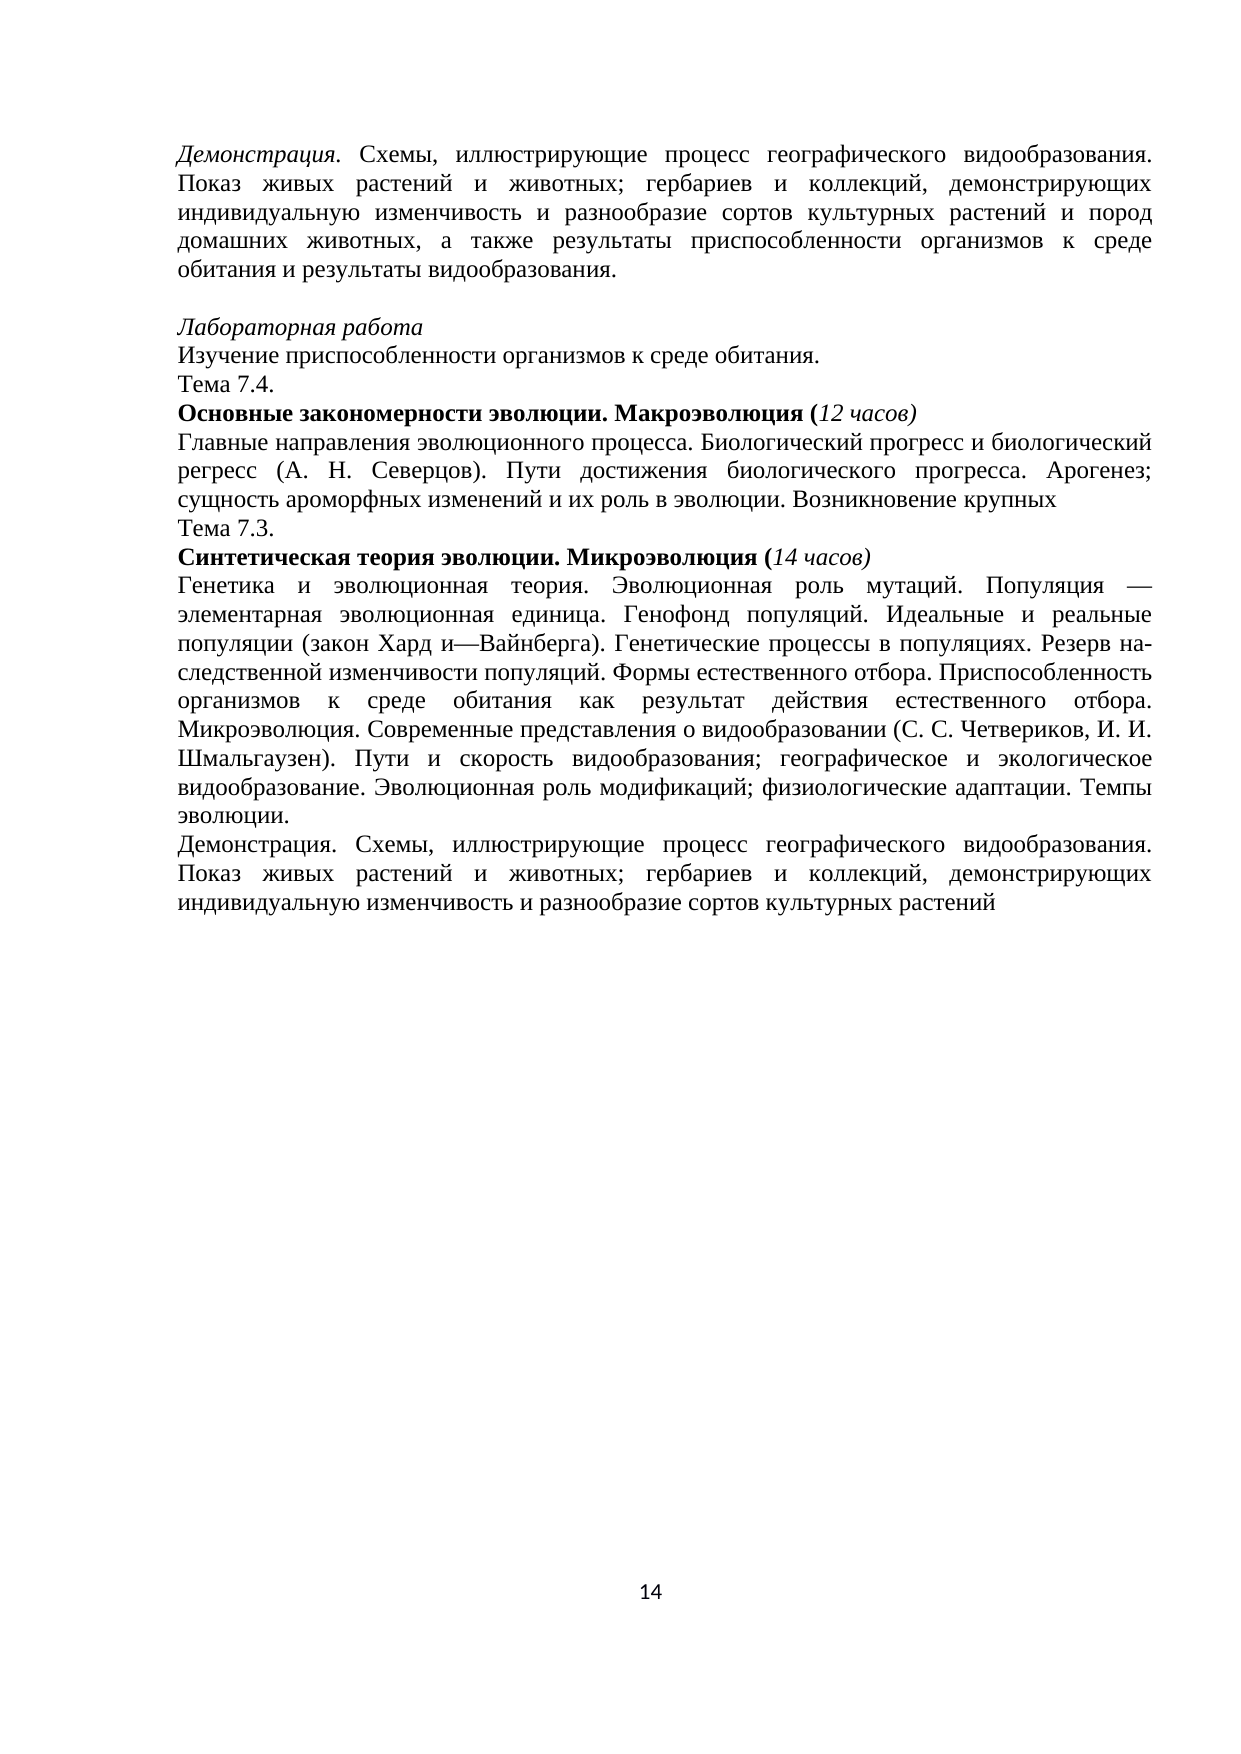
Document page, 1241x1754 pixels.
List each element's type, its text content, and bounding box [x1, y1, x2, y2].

text Лабораторная работа [177, 312, 1171, 341]
text Тема 7.3. [177, 513, 1171, 542]
text Генетика и эволюционная теория. Эволюционная роль мутаций. Популяция — элементарная эволюционная единица. Генофонд популяций. Идеальные и реальные популяции (закон Хард и—Вайнберга). Генетические процессы в популяциях. Резерв на- следственной изменчивости популяций. Формы естественного отбора. Приспособленность организмов к среде обитания как результат действия естественного отбора. Микроэволюция. Современные представления о видообразовании (С. С. Четвериков, И. И. Шмальгаузен). Пути и скорость видообразования; географическое и экологическое видообразование. Эволюционная роль модификаций; физиологические адаптации. Темпы эволюции. [177, 571, 1153, 829]
subtitle Основные закономерности эволюции. Макроэволюция (12 часов) [177, 398, 1171, 427]
text Изучение приспособленности организмов к среде обитания. Тема 7.4. [177, 341, 823, 398]
subtitle Синтетическая теория эволюции. Микроэволюция (14 часов) [177, 542, 1171, 571]
text Демонстрация. Схемы, иллюстрирующие процесс географического видообразования. Показ живых растений и животных; гербариев и коллекций, демонстрирующих индивидуальную изменчивость и разнообразие сортов культурных растений и пород домашних животных, а также результаты приспособленности организмов к среде обитания и результаты видообразования. [177, 139, 1153, 283]
text Демонстрация. Схемы, иллюстрирующие процесс географического видообразования. Показ живых растений и животных; гербариев и коллекций, демонстрирующих индивидуальную изменчивость и разнообразие сортов культурных растений [177, 829, 1153, 916]
text Главные направления эволюционного процесса. Биологический прогресс и биологический регресс (А. Н. Северцов). Пути достижения биологического прогресса. Арогенез; сущность ароморфных изменений и их роль в эволюции. Возникновение крупных [177, 427, 1153, 513]
